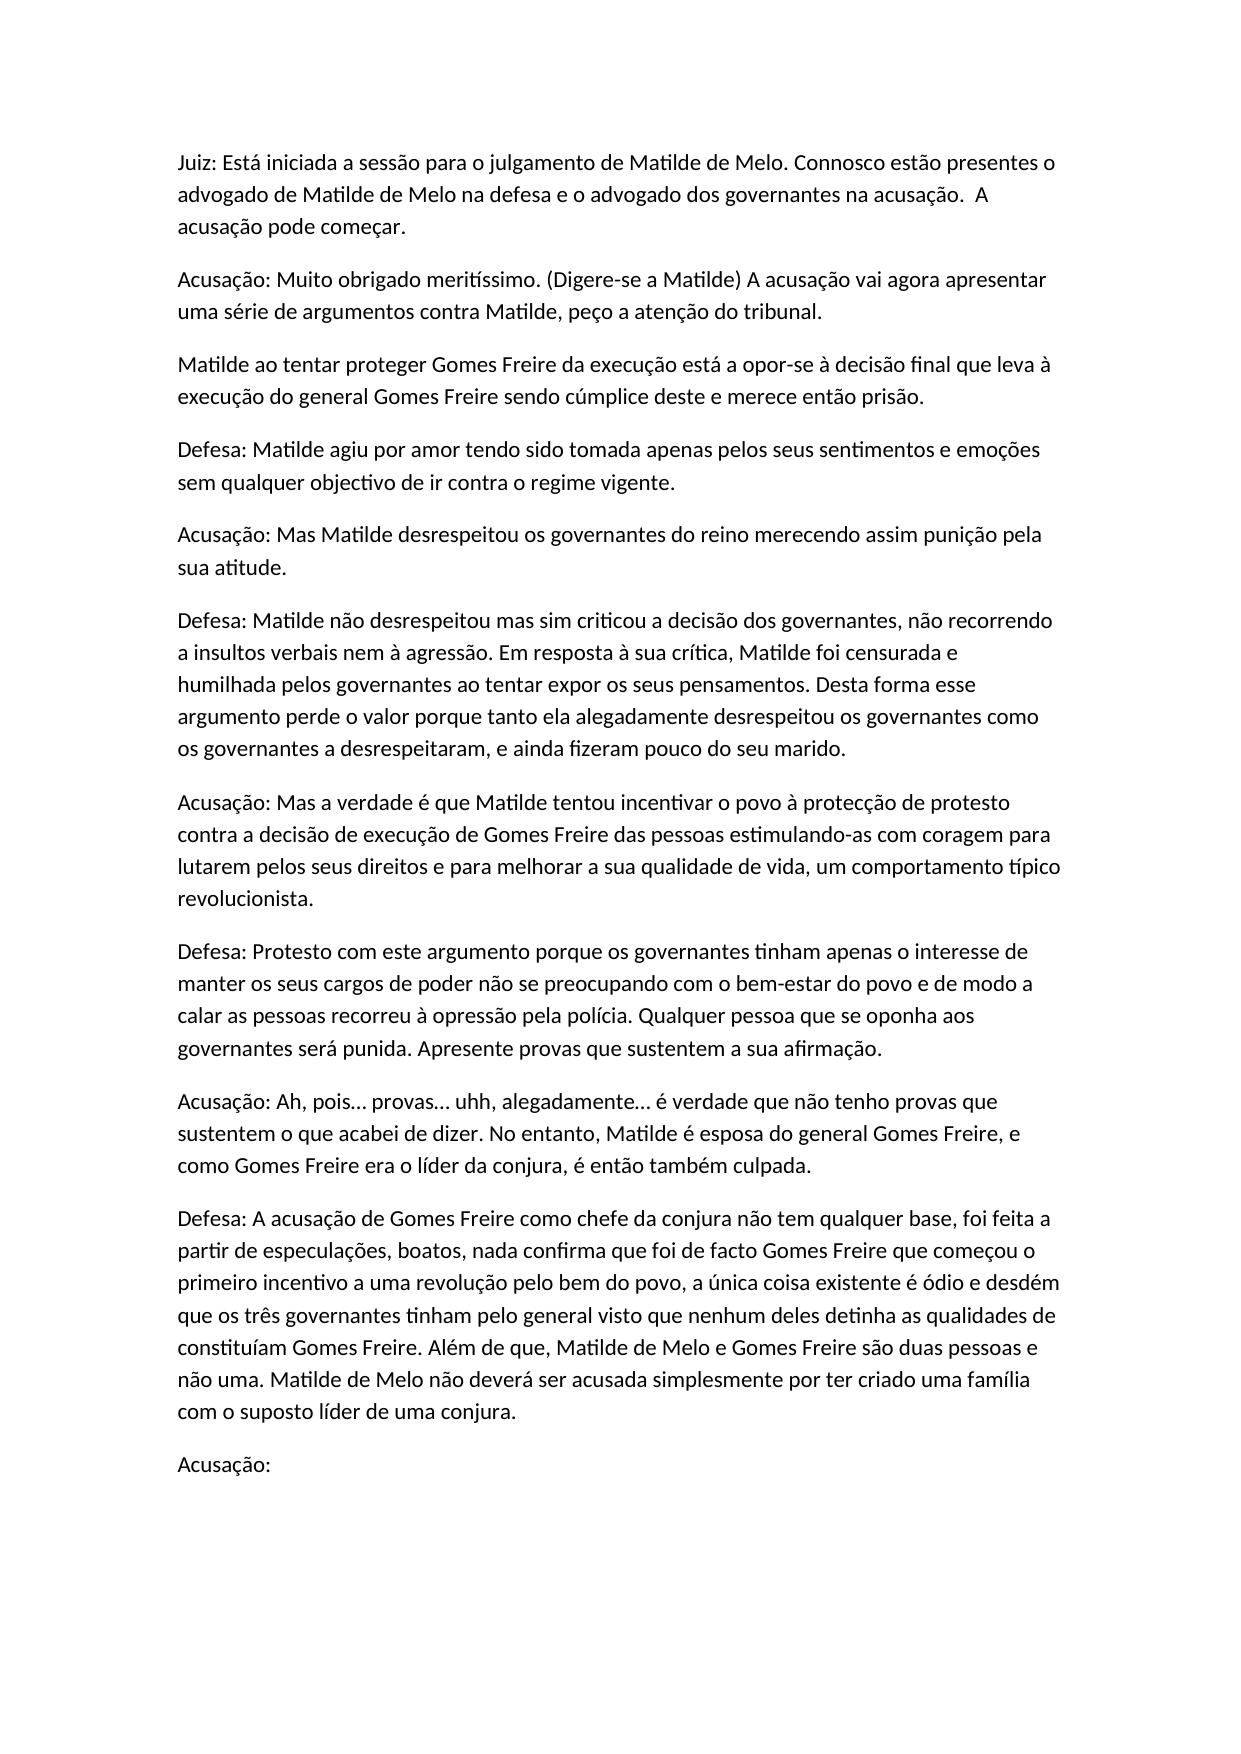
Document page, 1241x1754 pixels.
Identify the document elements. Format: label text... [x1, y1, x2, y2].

text Defesa: Protesto com este argumento porque os governantes tinham apenas o interesse de manter os seus cargos de poder não se preocupando com o bem-estar do povo e de modo a calar as pessoas recorreu à opressão pela polícia. Qualquer pessoa que se oponha aos governantes será punida. Apresente provas que sustentem a sua afirmação. [177, 937, 1063, 1062]
text Acusação: Ah, pois… provas… uhh, alegadamente… é verdade que não tenho provas que sustentem o que acabei de dizer. No entanto, Matilde é esposa do general Gomes Freire, e como Gomes Freire era o líder da conjura, é então também culpada. [177, 1087, 1063, 1179]
text Defesa: A acusação de Gomes Freire como chefe da conjura não tem qualquer base, foi feita a partir de especulações, boatos, nada confirma que foi de facto Gomes Freire que começou o primeiro incentivo a uma revolução pelo bem do povo, a única coisa existente é ódio e desdém que os três governantes tinham pelo general visto que nenhum deles detinha as qualidades de constituíam Gomes Freire. Além de que, Matilde de Melo e Gomes Freire são duas pessoas e não uma. Matilde de Melo não deverá ser acusada simplesmente por ter criado uma família com o suposto líder de uma conjura. [177, 1204, 1063, 1425]
text Acusação: Mas a verdade é que Matilde tentou incentivar o povo à protecção de protesto contra a decisão de execução de Gomes Freire das pessoas estimulando-as com coragem para lutarem pelos seus direitos e para melhorar a sua qualidade de vida, um comportamento típico revolucionista. [177, 788, 1063, 912]
text Defesa: Matilde agiu por amor tendo sido tomada apenas pelos seus sentimentos e emoções sem qualquer objectivo de ir contra o regime vigente. [177, 435, 1063, 496]
text Matilde ao tentar proteger Gomes Freire da execução está a opor-se à decisão final que leva à execução do general Gomes Freire sendo cúmplice deste e merece então prisão. [177, 350, 1063, 410]
text Juiz: Está iniciada a sessão para o julgamento de Matilde de Melo. Connosco estão presentes o advogado de Matilde de Melo na defesa e o advogado dos governantes na acusação. A acusação pode começar. [177, 148, 1063, 240]
text Acusação: [177, 1450, 1063, 1478]
text Defesa: Matilde não desrespeitou mas sim criticou a decisão dos governantes, não recorrendo a insultos verbais nem à agressão. Em resposta à sua crítica, Matilde foi censurada e humilhada pelos governantes ao tentar expor os seus pensamentos. Desta forma esse argumento perde o valor porque tanto ela alegadamente desrespeitou os governantes como os governantes a desrespeitaram, e ainda fizeram pouco do seu marido. [177, 606, 1063, 763]
text Acusação: Mas Matilde desrespeitou os governantes do reino merecendo assim punição pela sua atitude. [177, 521, 1063, 581]
text Acusação: Muito obrigado meritíssimo. (Digere-se a Matilde) A acusação vai agora apresentar uma série de argumentos contra Matilde, peço a atenção do tribunal. [177, 265, 1063, 325]
